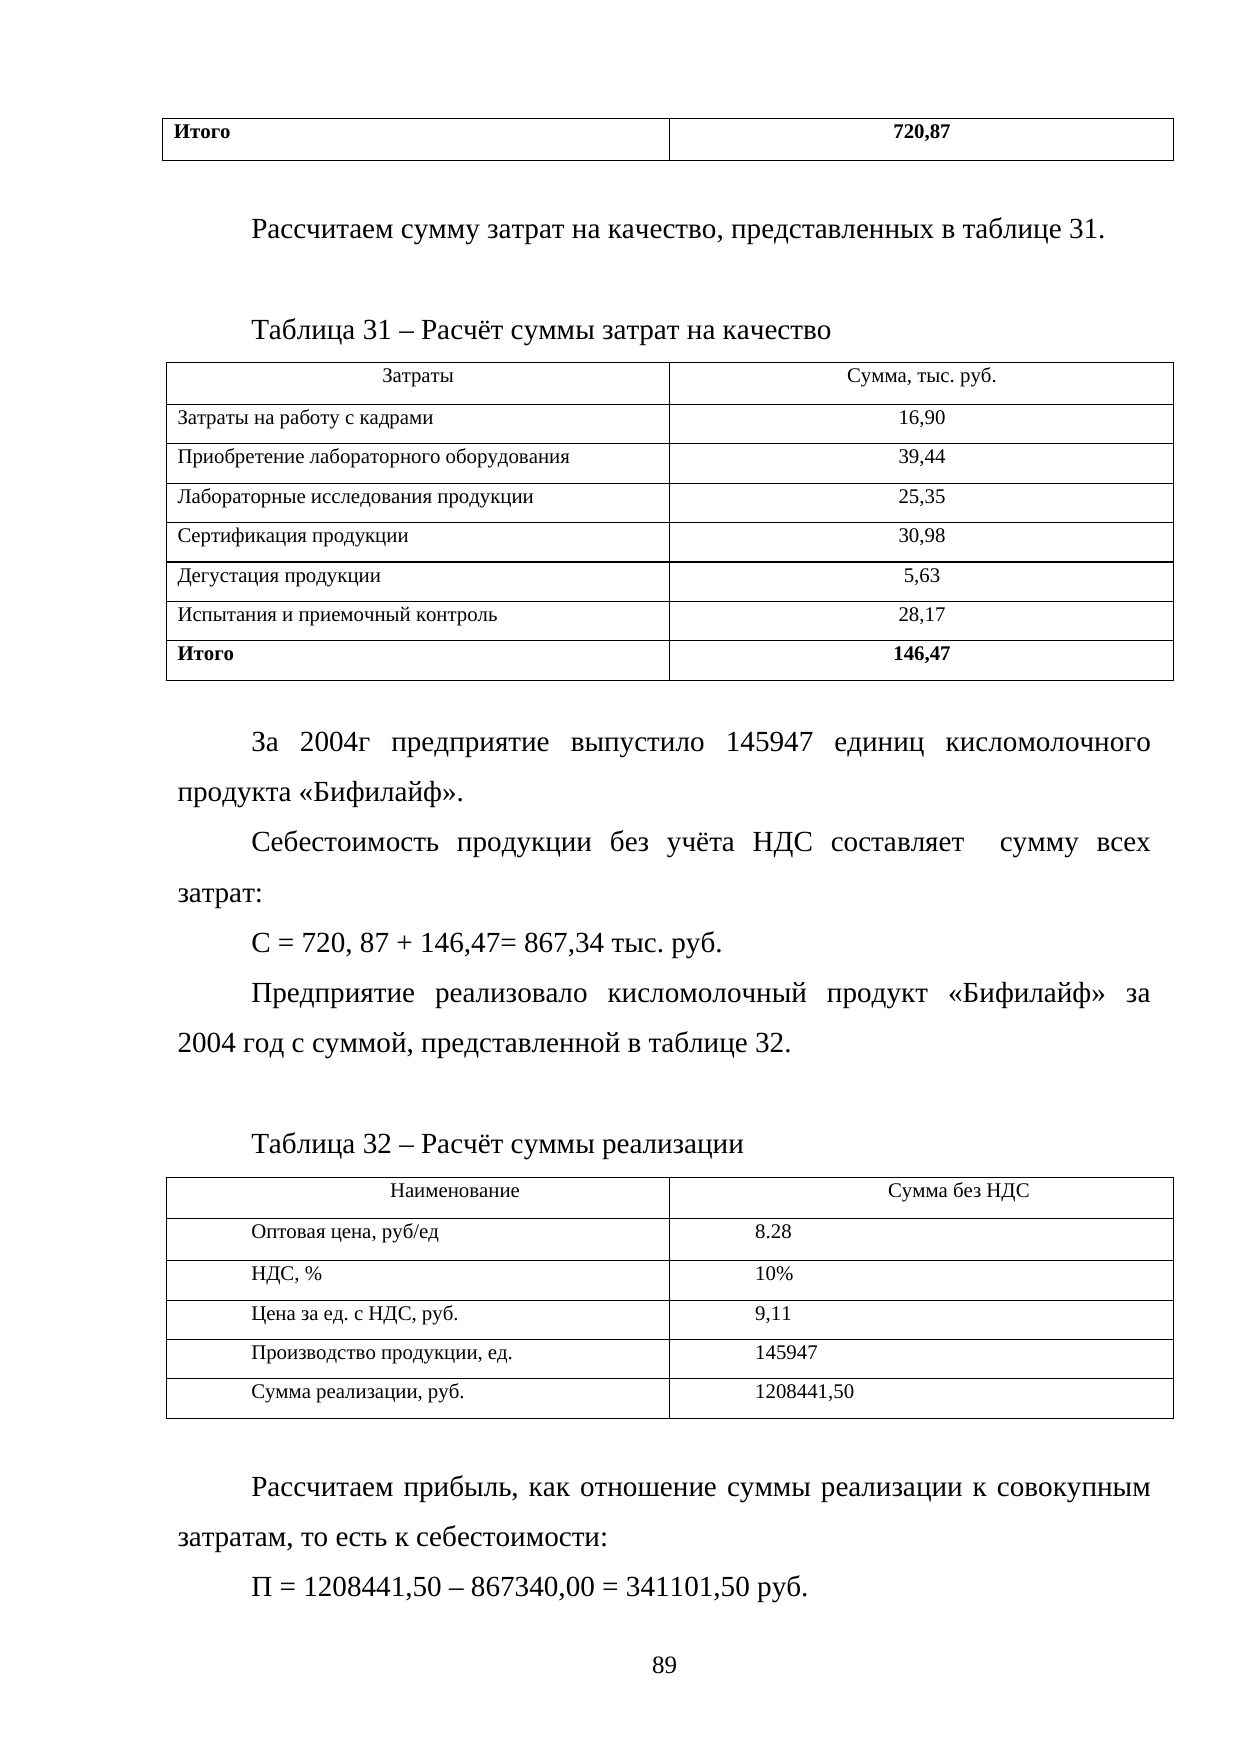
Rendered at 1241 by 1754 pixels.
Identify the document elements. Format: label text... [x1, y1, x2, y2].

table_header Сумма, тыс. руб. [670, 363, 1173, 404]
table_cell 5,63 [670, 563, 1173, 601]
table_cell 16,90 [670, 405, 1173, 443]
table_cell 10% [670, 1261, 1173, 1299]
table_cell 39,44 [670, 444, 1173, 483]
table_cell 146,47 [670, 641, 1173, 679]
table_header Затраты [167, 363, 669, 404]
text П = 1208441,50 – 867340,00 = 341101,50 руб. [177, 1569, 1152, 1603]
text Предприятие реализовало кисломолочный продукт «Бифилайф» за 2004 год с суммой, представленной в таблице 32. [177, 975, 1152, 1059]
table_cell Сумма реализации, руб. [167, 1379, 669, 1418]
text Рассчитаем сумму затрат на качество, представленных в таблице 31. [177, 211, 1152, 245]
table_cell Производство продукции, ед. [167, 1340, 669, 1378]
table_cell Затраты на работу с кадрами [167, 405, 669, 443]
table_header Сумма без НДС [670, 1178, 1173, 1218]
table_cell 145947 [670, 1340, 1173, 1378]
table_cell Оптовая цена, руб/ед [167, 1219, 669, 1260]
text С = 720, 87 + 146,47= 867,34 тыс. руб. [177, 925, 1152, 958]
table_cell Сертификация продукции [167, 523, 669, 561]
table_cell Приобретение лабораторного оборудования [167, 444, 669, 483]
table_cell НДС, % [167, 1261, 669, 1299]
table_cell 9,11 [670, 1301, 1173, 1339]
text За 2004г предприятие выпустило 145947 единиц кисломолочного продукта «Бифилайф». [177, 724, 1152, 808]
table_cell 1208441,50 [670, 1379, 1173, 1418]
table_cell Цена за ед. с НДС, руб. [167, 1301, 669, 1339]
table_cell Лабораторные исследования продукции [167, 484, 669, 522]
text Таблица 31 – Расчёт суммы затрат на качество [177, 312, 1152, 345]
table_cell 8.28 [670, 1219, 1173, 1260]
table_cell 28,17 [670, 602, 1173, 640]
table_cell 720,87 [670, 119, 1173, 160]
table_cell Итого [163, 119, 669, 160]
table_header Наименование [167, 1178, 669, 1218]
table_cell 30,98 [670, 523, 1173, 561]
table_cell Дегустация продукции [167, 563, 669, 601]
table_cell 25,35 [670, 484, 1173, 522]
table_cell Испытания и приемочный контроль [167, 602, 669, 640]
text Себестоимость продукции без учёта НДС составляет сумму всех затрат: [177, 824, 1152, 908]
text Таблица 32 – Расчёт суммы реализации [177, 1126, 1152, 1160]
table_cell Итого [167, 641, 669, 679]
text Рассчитаем прибыль, как отношение суммы реализации к совокупным затратам, то есть к себестоимости: [177, 1469, 1152, 1553]
